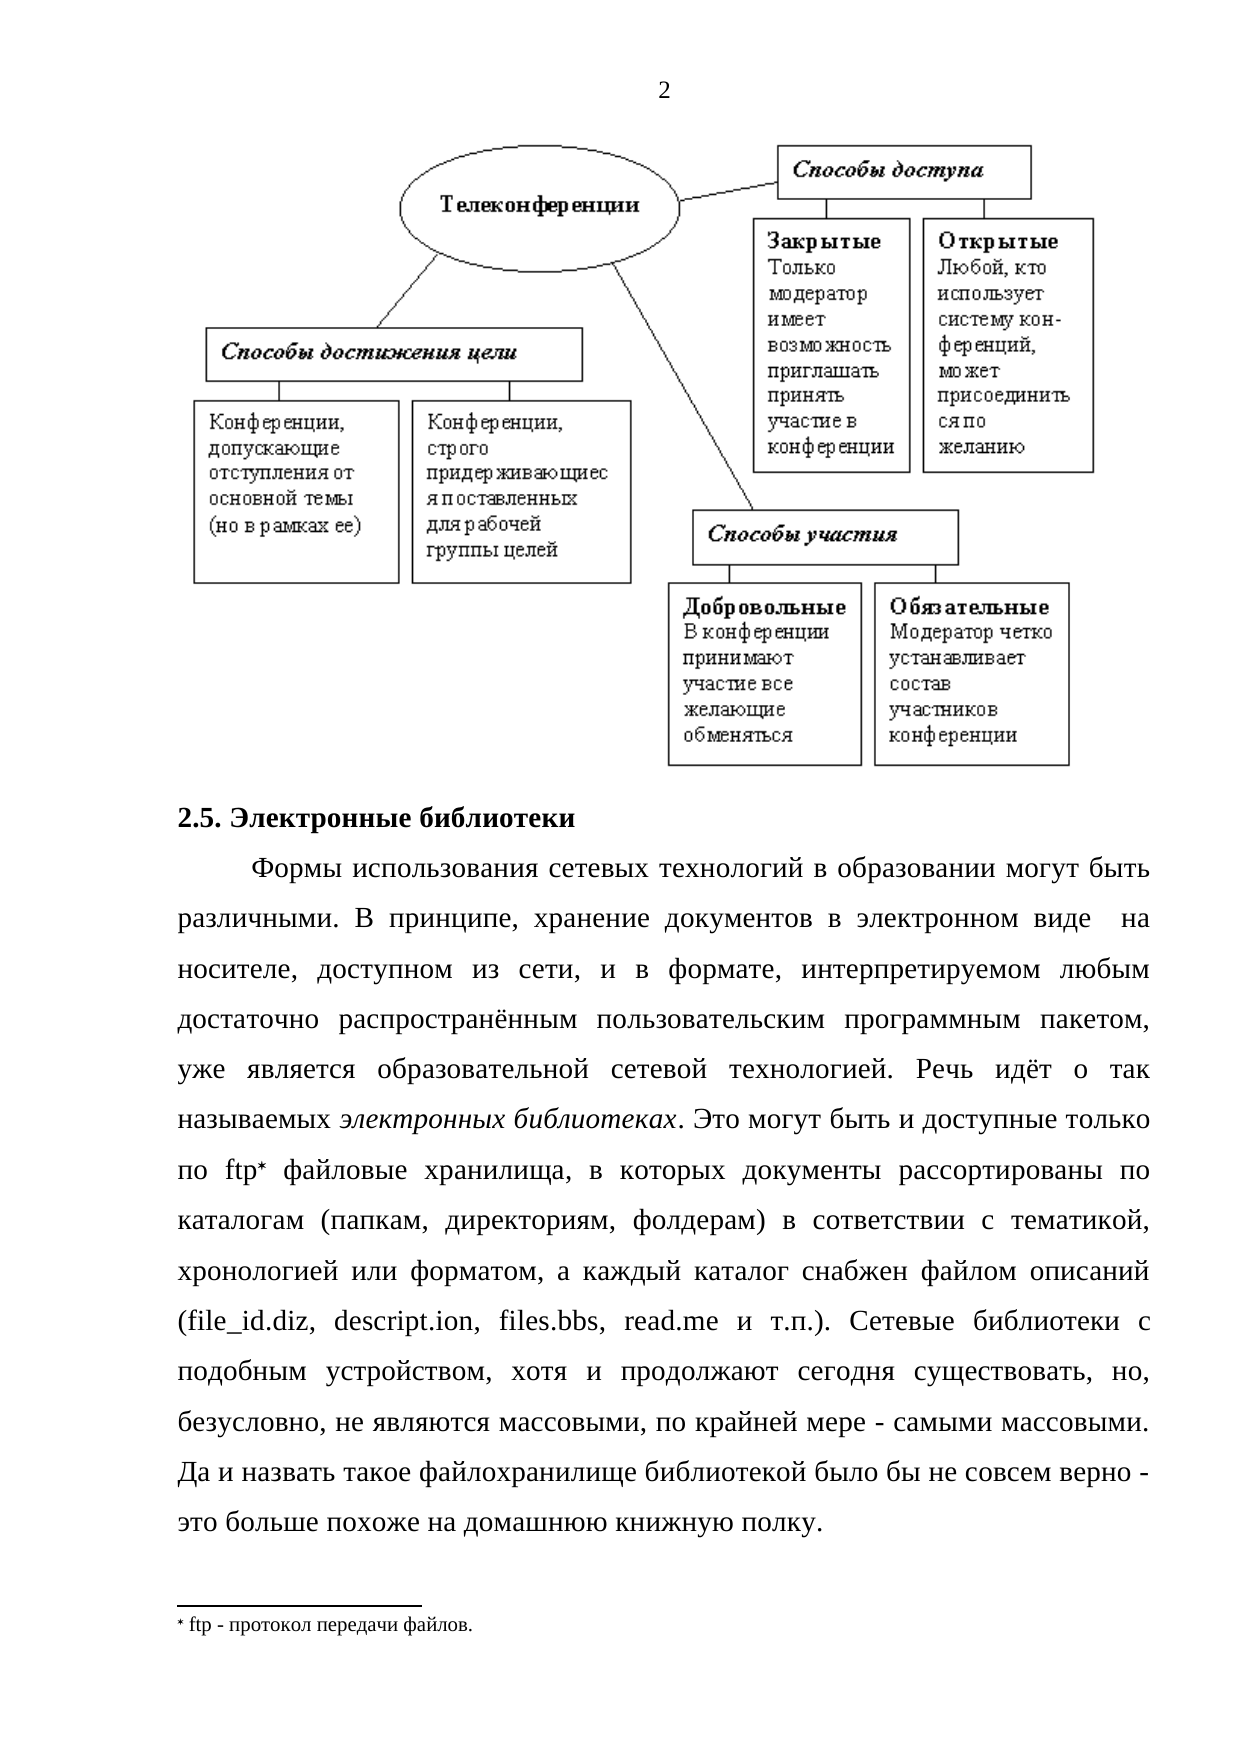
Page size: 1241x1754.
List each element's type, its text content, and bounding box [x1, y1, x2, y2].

picture [177, 118, 1114, 786]
text Формы использования сетевых технологий в образовании могут быть различными. В принципе, хранение документов в электронном виде на носителе, доступном из сети, и в формате, интерпретируемом любым достаточно распространённым пользовательским программным пакетом, уже является образовательной сетевой технологией. Речь идёт о так называемых электронных библиотеках. Это могут быть и доступные только по ftp файловые хранилища, в которых документы рассортированы по каталогам (папкам, директориям, фолдерам) в сответствии с тематикой, хронологией или форматом, а каждый каталог снабжен файлом описаний (file_id.diz, descript.ion, files.bbs, read.me и т.п.). Сетевые библиотеки с подобным устройством, хотя и продолжают сегодня существовать, но, безусловно, не являются массовыми, по крайней мере - самыми массовыми. Да и назвать такое файлохранилище библиотекой было бы не совсем верно - это больше похоже на домашнюю книжную полку. [177, 850, 1152, 1538]
text 2.5. Электронные библиотеки [177, 800, 1152, 833]
